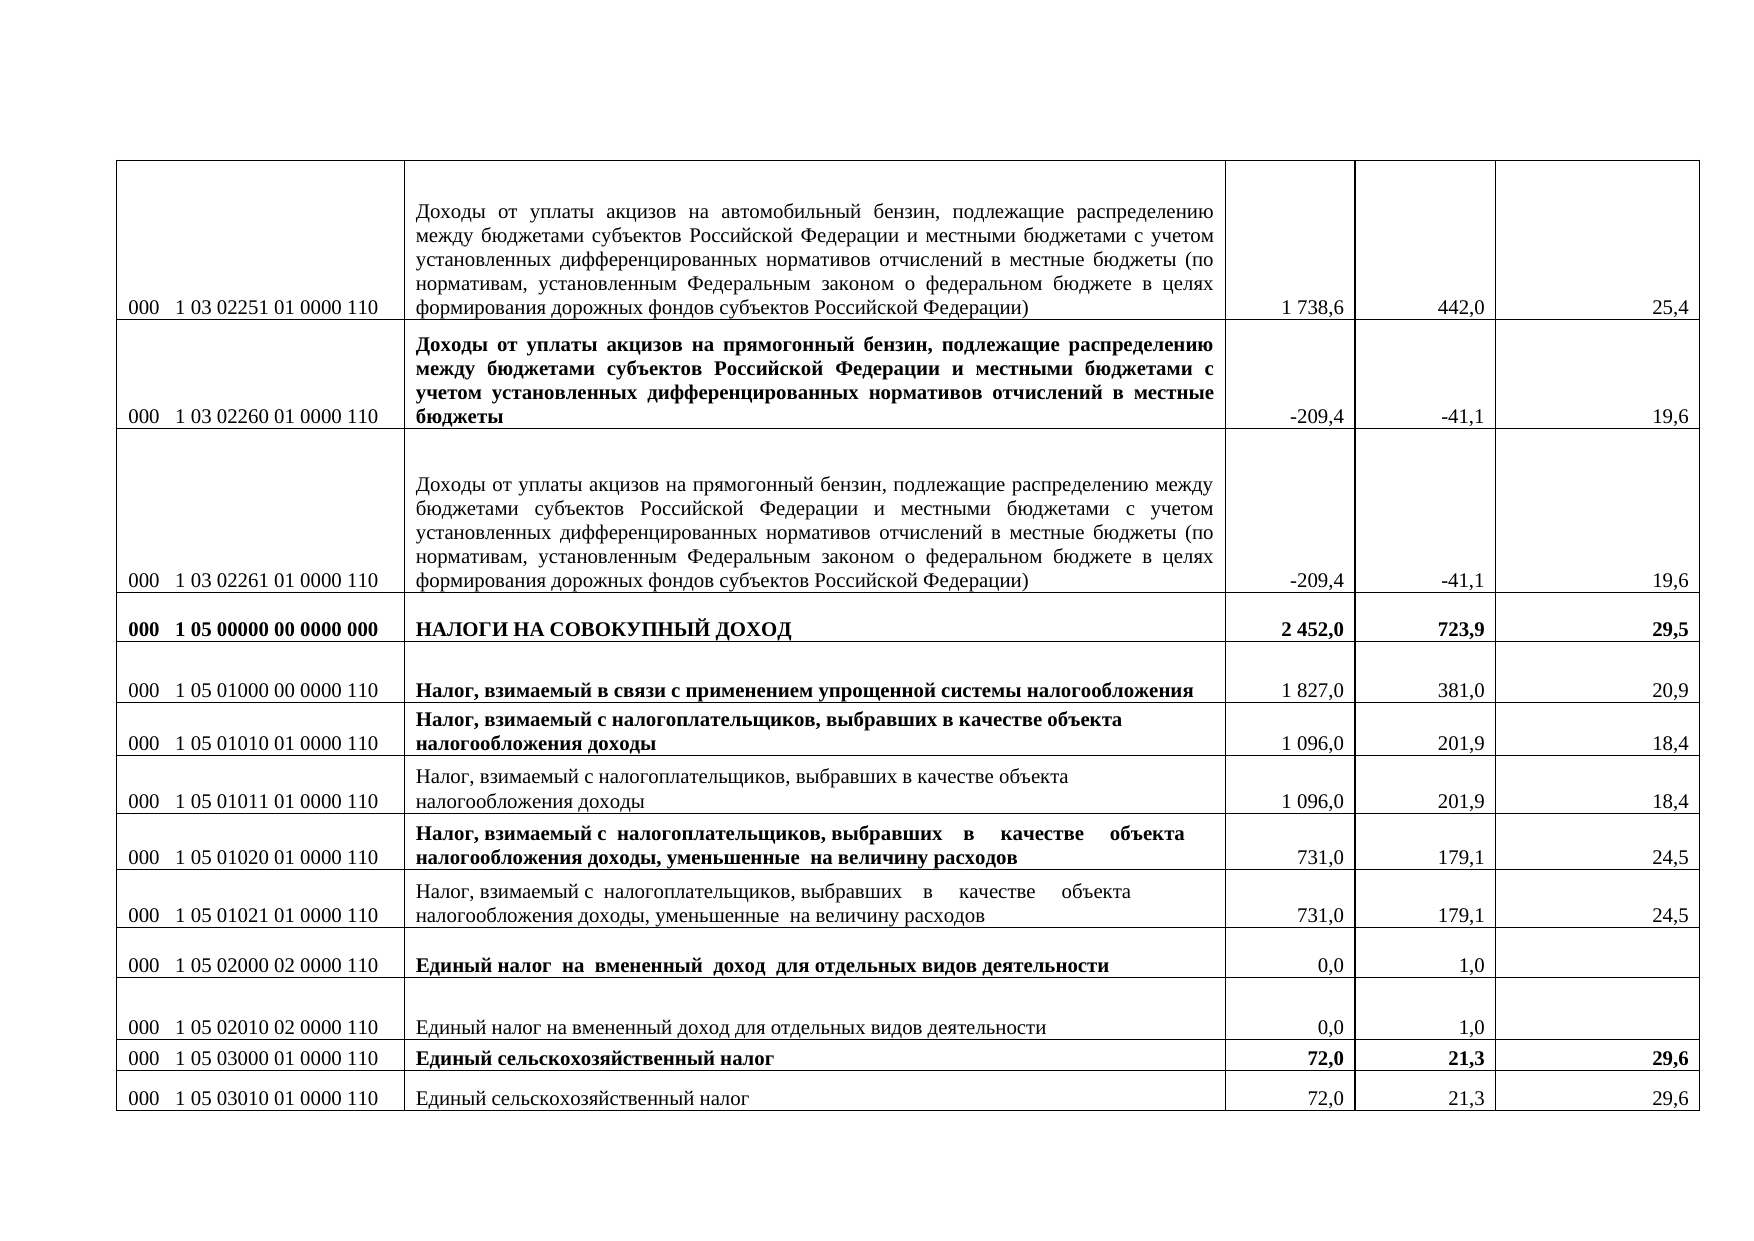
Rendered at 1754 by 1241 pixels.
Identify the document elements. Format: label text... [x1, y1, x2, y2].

table_cell 1,0 [1356, 978, 1495, 1039]
table_cell 000 1 05 03010 01 0000 110 [117, 1071, 404, 1109]
table_cell Налог, взимаемый в связи с применением упрощенной системы налогообложения [405, 642, 1225, 702]
table_cell 000 1 05 00000 00 0000 000 [117, 593, 404, 641]
table_cell 0,0 [1226, 928, 1354, 977]
table_cell 72,0 [1226, 1071, 1354, 1109]
table_cell [1496, 978, 1699, 1039]
table_cell 723,9 [1356, 593, 1495, 641]
table_cell 1 827,0 [1226, 642, 1354, 702]
table_cell 201,9 [1356, 703, 1495, 755]
table_cell Доходы от уплаты акцизов на автомобильный бензин, подлежащие распределению между бюджетами субъектов Российской Федерации и местными бюджетами с учетом установленных дифференцированных нормативов отчислений в местные бюджеты (по нормативам, установленным Федеральным законом о федеральном бюджете в целях формирования дорожных фондов субъектов Российской Федерации) [405, 161, 1225, 319]
table_cell 18,4 [1496, 756, 1699, 813]
table_cell 18,4 [1496, 703, 1699, 755]
table_cell Единый сельскохозяйственный налог [405, 1071, 1225, 1109]
table_cell 731,0 [1226, 814, 1354, 869]
table_cell 24,5 [1496, 814, 1699, 869]
table_cell 19,6 [1496, 320, 1699, 428]
table_cell 29,5 [1496, 593, 1699, 641]
table_cell Налог, взимаемый с налогоплательщиков, выбравших в качестве объекта налогообложения доходы [405, 756, 1225, 813]
table_cell 000 1 05 02010 02 0000 110 [117, 978, 404, 1039]
table_cell 179,1 [1356, 870, 1495, 927]
table_cell 201,9 [1356, 756, 1495, 813]
table_cell 21,3 [1356, 1071, 1495, 1109]
table_cell -41,1 [1356, 320, 1495, 428]
table_cell 000 1 03 02260 01 0000 110 [117, 320, 404, 428]
table_cell 1 738,6 [1226, 161, 1354, 319]
table_cell 21,3 [1356, 1040, 1495, 1070]
table_cell Доходы от уплаты акцизов на прямогонный бензин, подлежащие распределению между бюджетами субъектов Российской Федерации и местными бюджетами с учетом установленных дифференцированных нормативов отчислений в местные бюджеты [405, 320, 1225, 428]
table_cell -41,1 [1356, 429, 1495, 592]
table_cell 000 1 05 01011 01 0000 110 [117, 756, 404, 813]
table_cell Налог, взимаемый с налогоплательщиков, выбравших в качестве объекта налогообложения доходы [405, 703, 1225, 755]
table_cell Доходы от уплаты акцизов на прямогонный бензин, подлежащие распределению между бюджетами субъектов Российской Федерации и местными бюджетами с учетом установленных дифференцированных нормативов отчислений в местные бюджеты (по нормативам, установленным Федеральным законом о федеральном бюджете в целях формирования дорожных фондов субъектов Российской Федерации) [405, 429, 1225, 592]
table_cell 2 452,0 [1226, 593, 1354, 641]
table_cell Единый налог на вмененный доход для отдельных видов деятельности [405, 928, 1225, 977]
table_cell 29,6 [1496, 1040, 1699, 1070]
table_cell -209,4 [1226, 429, 1354, 592]
table_cell 179,1 [1356, 814, 1495, 869]
table_cell Налог, взимаемый с налогоплательщиков, выбравших в качестве объекта налогообложения доходы, уменьшенные на величину расходов [405, 870, 1225, 927]
table_cell Налог, взимаемый с налогоплательщиков, выбравших в качестве объекта налогообложения доходы, уменьшенные на величину расходов [405, 814, 1225, 869]
table_cell 000 1 05 01021 01 0000 110 [117, 870, 404, 927]
table_cell 25,4 [1496, 161, 1699, 319]
table_cell 000 1 05 01000 00 0000 110 [117, 642, 404, 702]
table_cell 1 096,0 [1226, 756, 1354, 813]
table_cell 000 1 05 02000 02 0000 110 [117, 928, 404, 977]
table_cell 19,6 [1496, 429, 1699, 592]
table_cell 731,0 [1226, 870, 1354, 927]
table_cell 000 1 05 01020 01 0000 110 [117, 814, 404, 869]
table_cell 1,0 [1356, 928, 1495, 977]
table_cell 381,0 [1356, 642, 1495, 702]
table_cell 72,0 [1226, 1040, 1354, 1070]
table_cell 442,0 [1356, 161, 1495, 319]
table_cell НАЛОГИ НА СОВОКУПНЫЙ ДОХОД [405, 593, 1225, 641]
table_cell 000 1 03 02251 01 0000 110 [117, 161, 404, 319]
table_cell 24,5 [1496, 870, 1699, 927]
table_cell 000 1 05 01010 01 0000 110 [117, 703, 404, 755]
table_cell Единый налог на вмененный доход для отдельных видов деятельности [405, 978, 1225, 1039]
table_cell Единый сельскохозяйственный налог [405, 1040, 1225, 1070]
table_cell -209,4 [1226, 320, 1354, 428]
table_cell 0,0 [1226, 978, 1354, 1039]
table_cell 29,6 [1496, 1071, 1699, 1109]
table_cell 1 096,0 [1226, 703, 1354, 755]
table_cell 000 1 05 03000 01 0000 110 [117, 1040, 404, 1070]
table_cell 000 1 03 02261 01 0000 110 [117, 429, 404, 592]
table_cell 20,9 [1496, 642, 1699, 702]
table_cell [1496, 928, 1699, 977]
